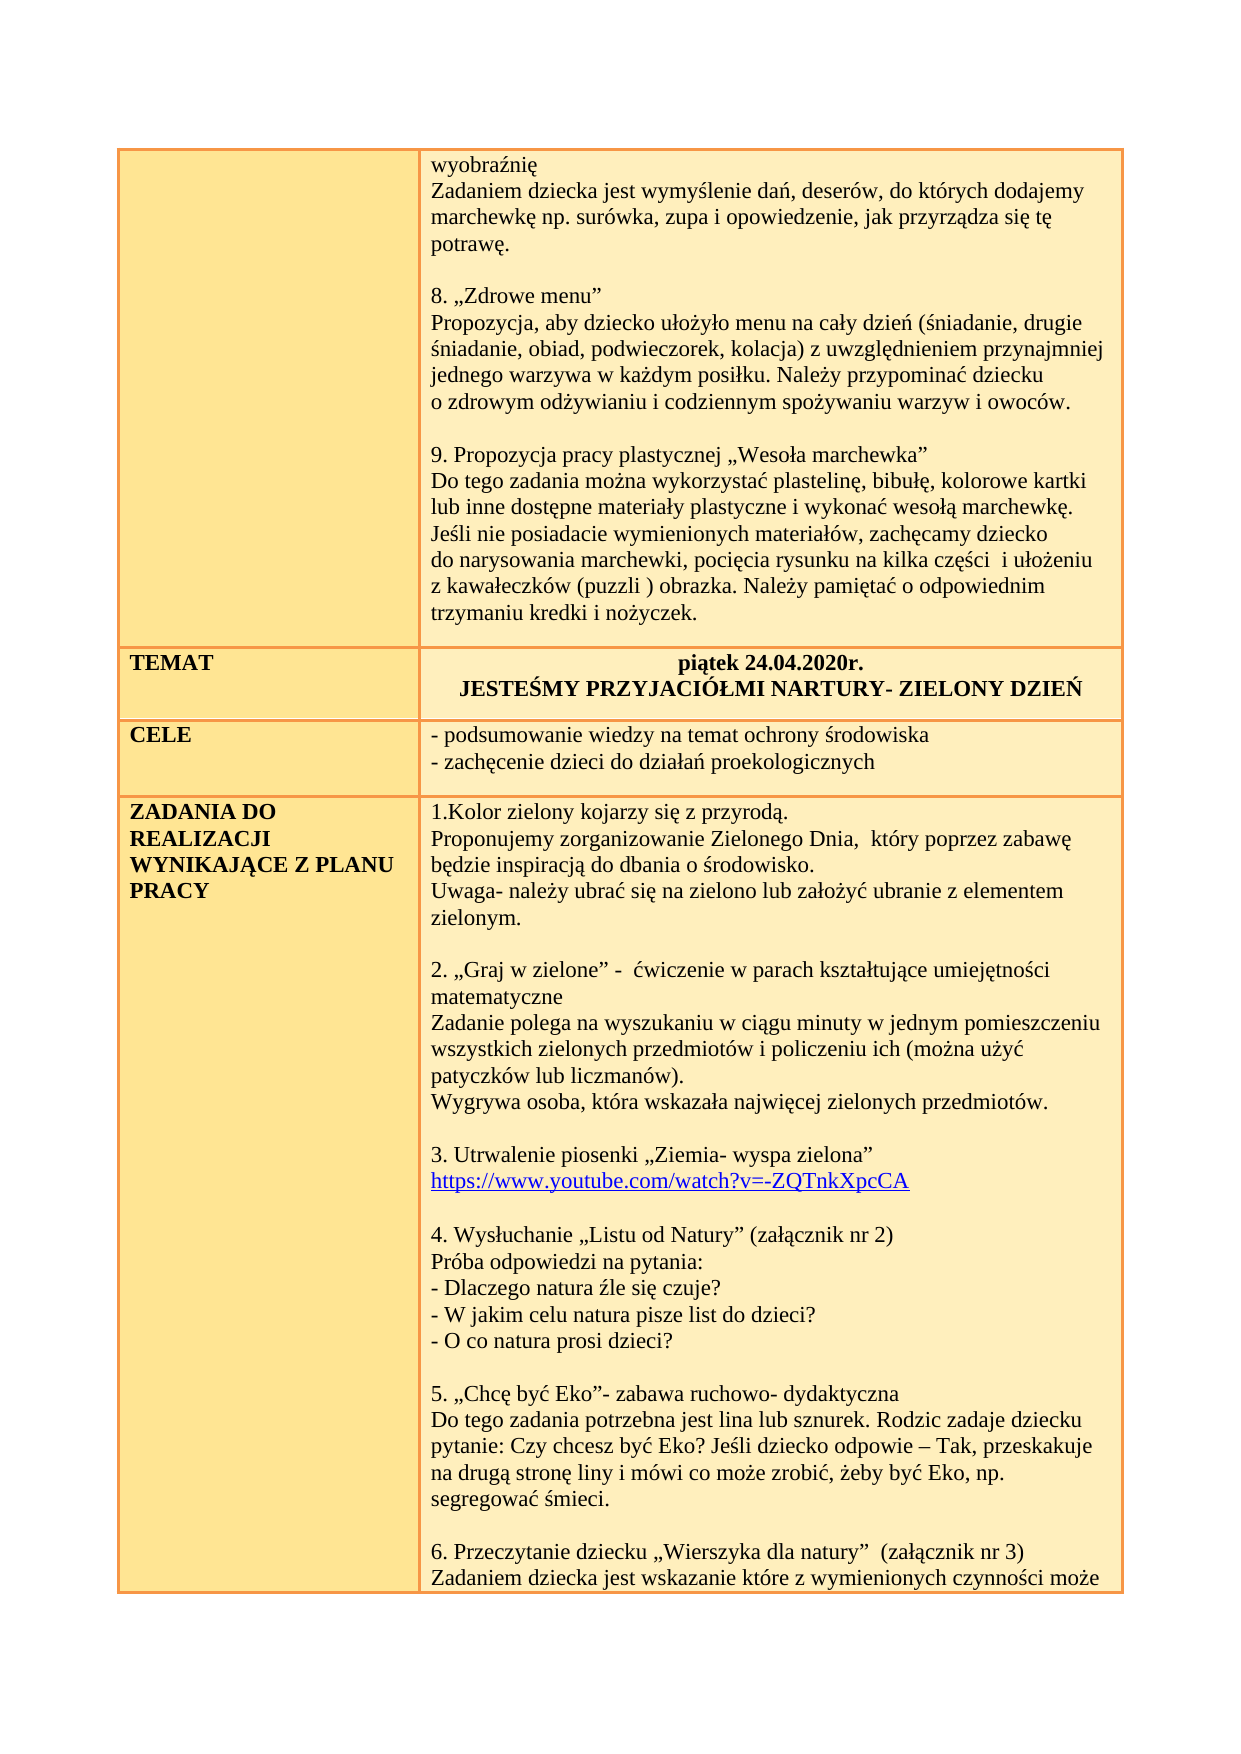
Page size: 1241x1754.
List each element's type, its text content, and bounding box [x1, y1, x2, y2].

table_cell piątek 24.04.2020r. JESTEŚMY PRZYJACIÓŁMI NARTURY- ZIELONY DZIEŃ [421, 649, 1121, 718]
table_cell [421, 798, 1121, 1591]
table_cell - podsumowanie wiedzy na temat ochrony środowiska - zachęcenie dzieci do działań proekologicznych [421, 722, 1121, 795]
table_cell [120, 151, 418, 646]
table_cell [421, 151, 1121, 646]
table_cell TEMAT [120, 649, 418, 718]
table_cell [120, 798, 418, 1591]
table_cell CELE [120, 722, 418, 795]
